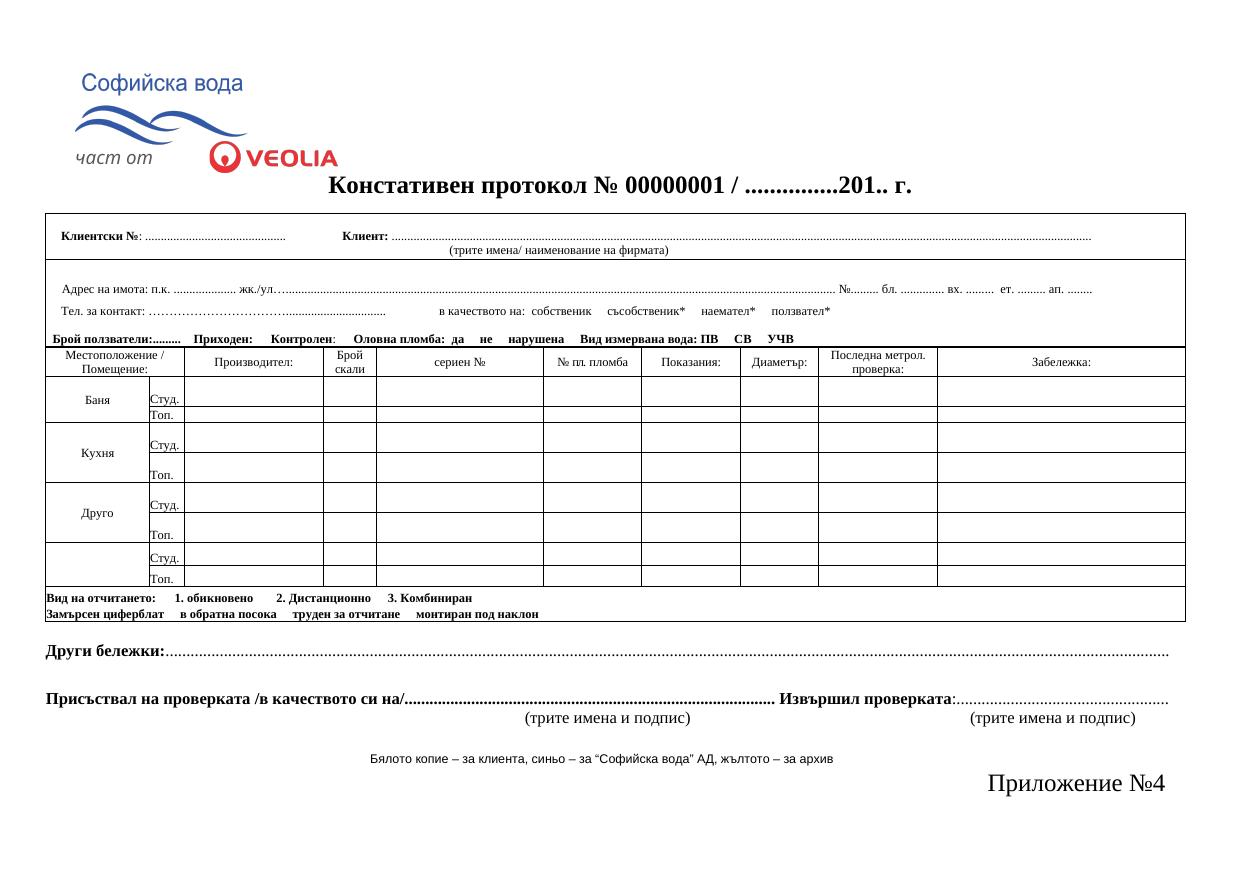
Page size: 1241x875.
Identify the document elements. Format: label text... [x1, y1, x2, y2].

table_cell [185, 483, 323, 512]
table_cell Друго [46, 483, 149, 542]
table_cell [938, 377, 1185, 406]
table_cell [185, 543, 323, 565]
picture [75, 73, 338, 170]
table_cell [185, 407, 323, 422]
table_cell [544, 423, 641, 452]
table_cell [377, 407, 543, 422]
table_cell [938, 453, 1185, 482]
table_cell [544, 377, 641, 406]
table_cell Кухня [46, 423, 149, 482]
table_cell [185, 566, 323, 586]
table_cell [938, 407, 1185, 422]
table_cell [819, 407, 937, 422]
table_cell [741, 513, 818, 542]
table_cell [377, 453, 543, 482]
table_cell Последна метрол. проверка: [819, 348, 937, 376]
table_cell [819, 566, 937, 586]
table_cell Студ. [150, 377, 184, 406]
table_cell [938, 566, 1185, 586]
table_cell [938, 483, 1185, 512]
table_cell [741, 407, 818, 422]
table_cell [185, 377, 323, 406]
table_cell Брой скали [324, 348, 376, 376]
table_cell Брой ползватели:......... Приходен: ⁭ Контролен: ⁭ Оловна пломба: да ⁭ не ⁭ нарушена ⁭ Вид измервана вода: ПВ ⁭ СВ ⁭ УЧВ ⁭ [46, 332, 1185, 346]
table_cell [819, 483, 937, 512]
table_cell Производител: [185, 348, 323, 376]
table_cell № пл. пломба [544, 348, 641, 376]
table_cell [46, 543, 149, 586]
table_cell [938, 423, 1185, 452]
table_cell [185, 423, 323, 452]
table_cell [544, 407, 641, 422]
table_cell Забележка: [938, 348, 1185, 376]
table_cell сериен № [377, 348, 543, 376]
table_cell Диаметър: [741, 348, 818, 376]
table_cell [544, 483, 641, 512]
table_header Клиентски №: ............................................. Клиент: ................................................................................................................................................................................................................................ (трите имена/ наименование на фирмата) Адрес на имота: п.к. .................... жк./ул…................................................................................................................................................................................ №......... бл. .............. вх. ......... ет. ......... ап. ........ Тел. за контакт: ……………………………................................ в качеството на: собственик ⁭ съсобственик* ⁭ наемател* ⁭ ползвател* ⁭ [46, 260, 1185, 332]
table_cell [642, 423, 740, 452]
table_cell Вид на отчитането: 1. обикновено ⁭ 2. Дистанционно ⁭ 3. Комбиниран ⁭ Замърсен циферблат ⁭ в обратна посока ⁭ труден за отчитане ⁭ монтиран под наклон ⁭ [46, 587, 1185, 621]
table_cell [642, 377, 740, 406]
table_cell [741, 377, 818, 406]
table_cell [741, 423, 818, 452]
table_header Клиентски №: ............................................. Клиент: ................................................................................................................................................................................................................................ (трите имена/ наименование на фирмата) Адрес на имота: п.к. .................... жк./ул…................................................................................................................................................................................ №......... бл. .............. вх. ......... ет. ......... ап. ........ Тел. за контакт: ……………………………................................ в качеството на: собственик ⁭ съсобственик* ⁭ наемател* ⁭ ползвател* ⁭ [46, 214, 1185, 259]
table_cell Студ. [150, 543, 184, 565]
table_cell [642, 566, 740, 586]
table_cell [819, 453, 937, 482]
table_cell [544, 543, 641, 565]
table_cell Показания: [642, 348, 740, 376]
table_cell [642, 543, 740, 565]
table_cell Студ. [150, 483, 184, 512]
table_cell [819, 423, 937, 452]
table_cell [544, 566, 641, 586]
table_cell Топ. [150, 453, 184, 482]
table_cell [377, 423, 543, 452]
text Бялото копие – за клиента, синьо – за “Софийска вода” АД, жълтото – за архив [75, 752, 1165, 767]
table_cell Местоположение / Помещение: [46, 348, 184, 376]
table_cell [544, 453, 641, 482]
table_cell [741, 453, 818, 482]
table_cell [819, 377, 937, 406]
table_cell [819, 513, 937, 542]
table_cell [544, 513, 641, 542]
table_cell [324, 566, 376, 586]
text Други бележки:................................................................................................................................................................................................................................................. [45, 641, 1240, 660]
table_cell Топ. [150, 513, 184, 542]
table_cell [324, 543, 376, 565]
table_cell [642, 513, 740, 542]
text (трите имена и подпис) (трите имена и подпис) [45, 708, 1240, 727]
table_cell Топ. [150, 566, 184, 586]
table_cell [377, 543, 543, 565]
table_cell [938, 543, 1185, 565]
table_cell [324, 423, 376, 452]
table_cell [741, 566, 818, 586]
table_cell [377, 377, 543, 406]
table_cell [938, 513, 1185, 542]
table_cell [642, 407, 740, 422]
table_cell [377, 513, 543, 542]
table_cell [324, 453, 376, 482]
table_cell [642, 453, 740, 482]
table_cell [324, 513, 376, 542]
table_cell Баня [46, 377, 149, 422]
table_cell [324, 377, 376, 406]
table_cell [324, 407, 376, 422]
table_cell [377, 566, 543, 586]
table_cell [819, 543, 937, 565]
table_cell [185, 513, 323, 542]
table_cell [185, 453, 323, 482]
table_cell Студ. [150, 423, 184, 452]
table_cell Топ. [150, 407, 184, 422]
table_cell [642, 483, 740, 512]
table_cell [741, 543, 818, 565]
table_cell [324, 483, 376, 512]
table_cell [377, 483, 543, 512]
text Констативен протокол № 00000001 / ...............201.. г. [75, 170, 1165, 199]
table_cell [741, 483, 818, 512]
text Присъствал на проверката /в качеството си на/......................................................................................... Извършил проверката:................................................... [45, 689, 1240, 708]
